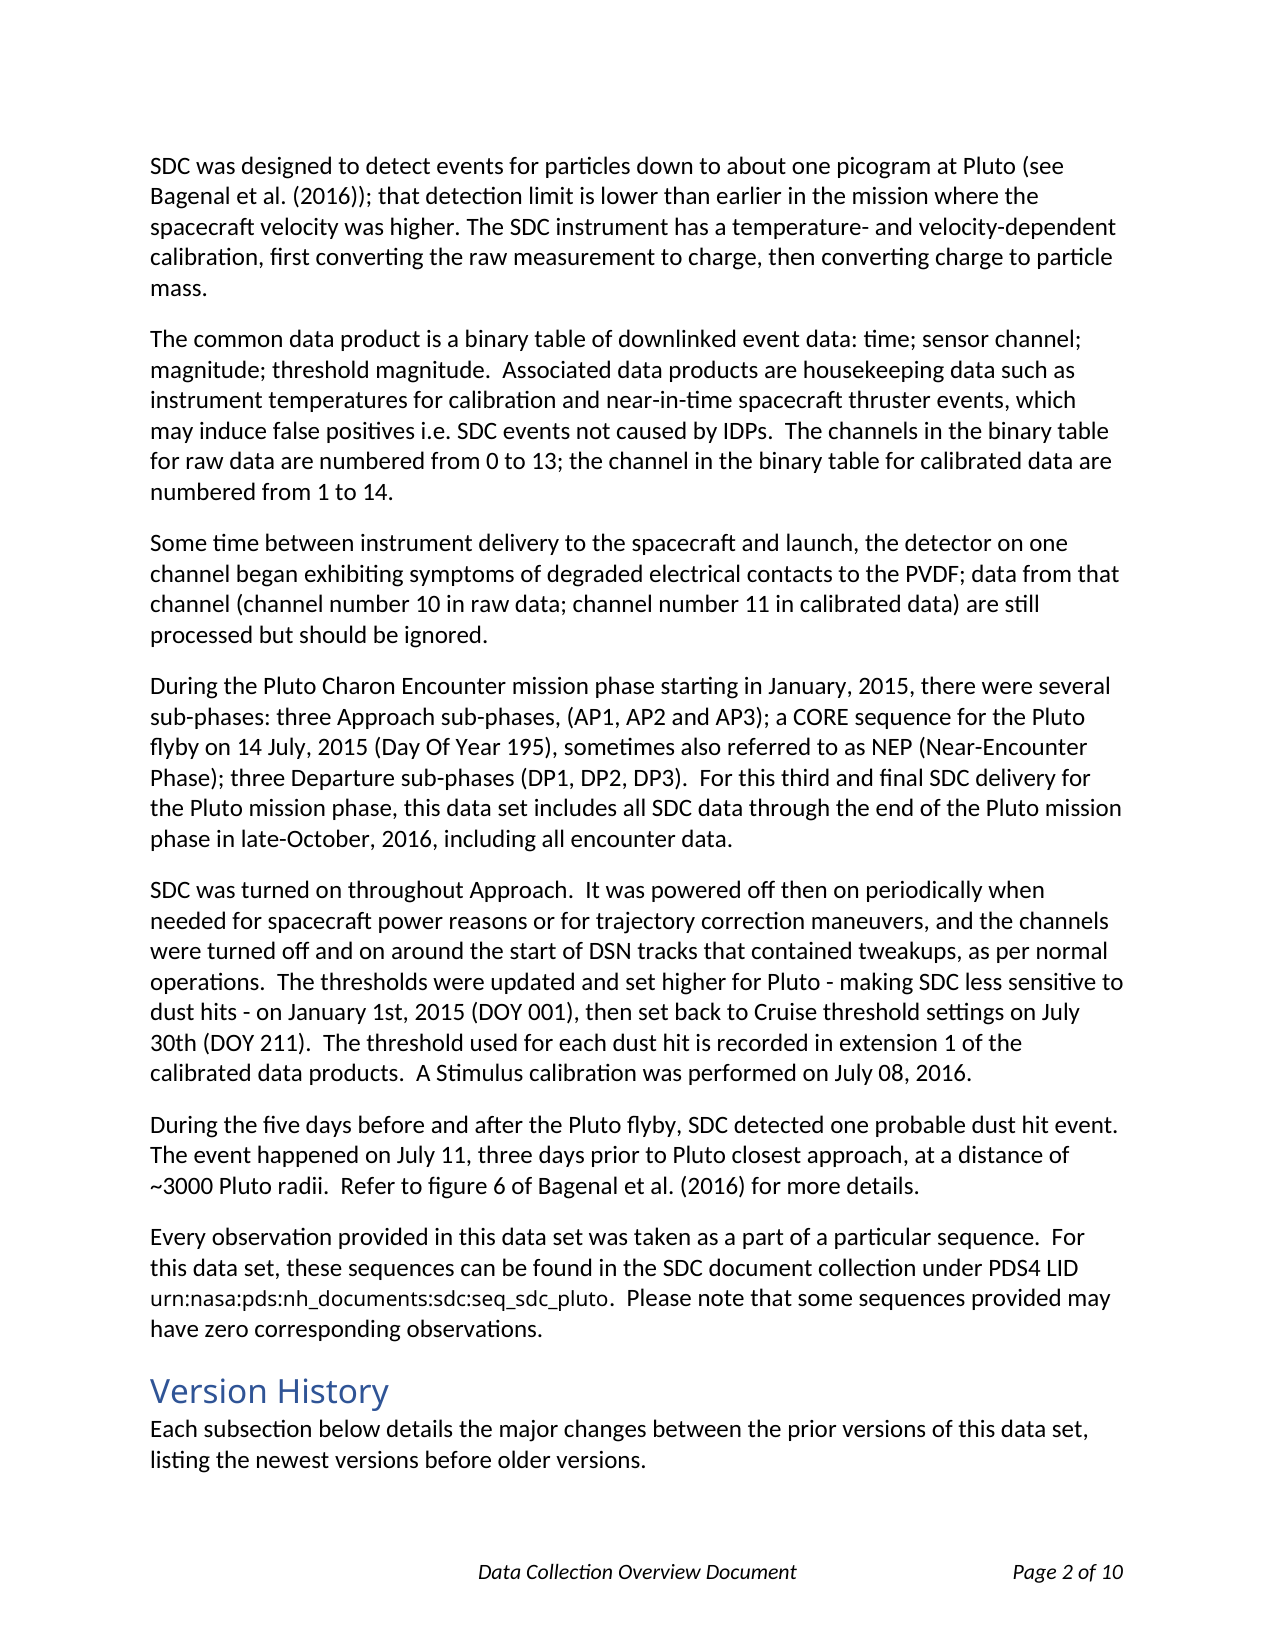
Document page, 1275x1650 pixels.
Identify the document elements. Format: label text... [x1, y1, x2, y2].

subtitle Version History [150, 1368, 1125, 1414]
text During the Pluto Charon Encounter mission phase starting in January, 2015, there were several sub-phases: three Approach sub-phases, (AP1, AP2 and AP3); a CORE sequence for the Pluto flyby on 14 July, 2015 (Day Of Year 195), sometimes also referred to as NEP (Near-Encounter Phase); three Departure sub-phases (DP1, DP2, DP3). For this third and final SDC delivery for the Pluto mission phase, this data set includes all SDC data through the end of the Pluto mission phase in late-October, 2016, including all encounter data. [150, 670, 1125, 853]
text SDC was turned on throughout Approach. It was powered off then on periodically when needed for spacecraft power reasons or for trajectory correction maneuvers, and the channels were turned off and on around the start of DSN tracks that contained tweakups, as per normal operations. The thresholds were updated and set higher for Pluto - making SDC less sensitive to dust hits - on January 1st, 2015 (DOY 001), then set back to Cruise threshold settings on July 30th (DOY 211). The threshold used for each dust hit is recorded in extension 1 of the calibrated data products. A Stimulus calibration was performed on July 08, 2016. [150, 874, 1125, 1088]
text The common data product is a binary table of downlinked event data: time; sensor channel; magnitude; threshold magnitude. Associated data products are housekeeping data such as instrument temperatures for calibration and near-in-time spacecraft thruster events, which may induce false positives i.e. SDC events not caused by IDPs. The channels in the binary table for raw data are numbered from 0 to 13; the channel in the binary table for calibrated data are numbered from 1 to 14. [150, 323, 1125, 507]
text During the five days before and after the Pluto flyby, SDC detected one probable dust hit event. The event happened on July 11, three days prior to Pluto closest approach, at a distance of ~3000 Pluto radii. Refer to figure 6 of Bagenal et al. (2016) for more details. [150, 1109, 1125, 1200]
text Some time between instrument delivery to the spacecraft and launch, the detector on one channel began exhibiting symptoms of degraded electrical contacts to the PVDF; data from that channel (channel number 10 in raw data; channel number 11 in calibrated data) are still processed but should be ignored. [150, 527, 1125, 649]
text SDC was designed to detect events for particles down to about one picogram at Pluto (see Bagenal et al. (2016)); that detection limit is lower than earlier in the mission where the spacecraft velocity was higher. The SDC instrument has a temperature- and velocity-dependent calibration, first converting the raw measurement to charge, then converting charge to particle mass. [150, 150, 1125, 303]
text Each subsection below details the major changes between the prior versions of this data set, listing the newest versions before older versions. [150, 1414, 1125, 1475]
text Every observation provided in this data set was taken as a part of a particular sequence. For this data set, these sequences can be found in the SDC document collection under PDS4 LID urn:nasa:pds:nh_documents:sdc:seq_sdc_pluto. Please note that some sequences provided may have zero corresponding observations. [150, 1221, 1125, 1343]
